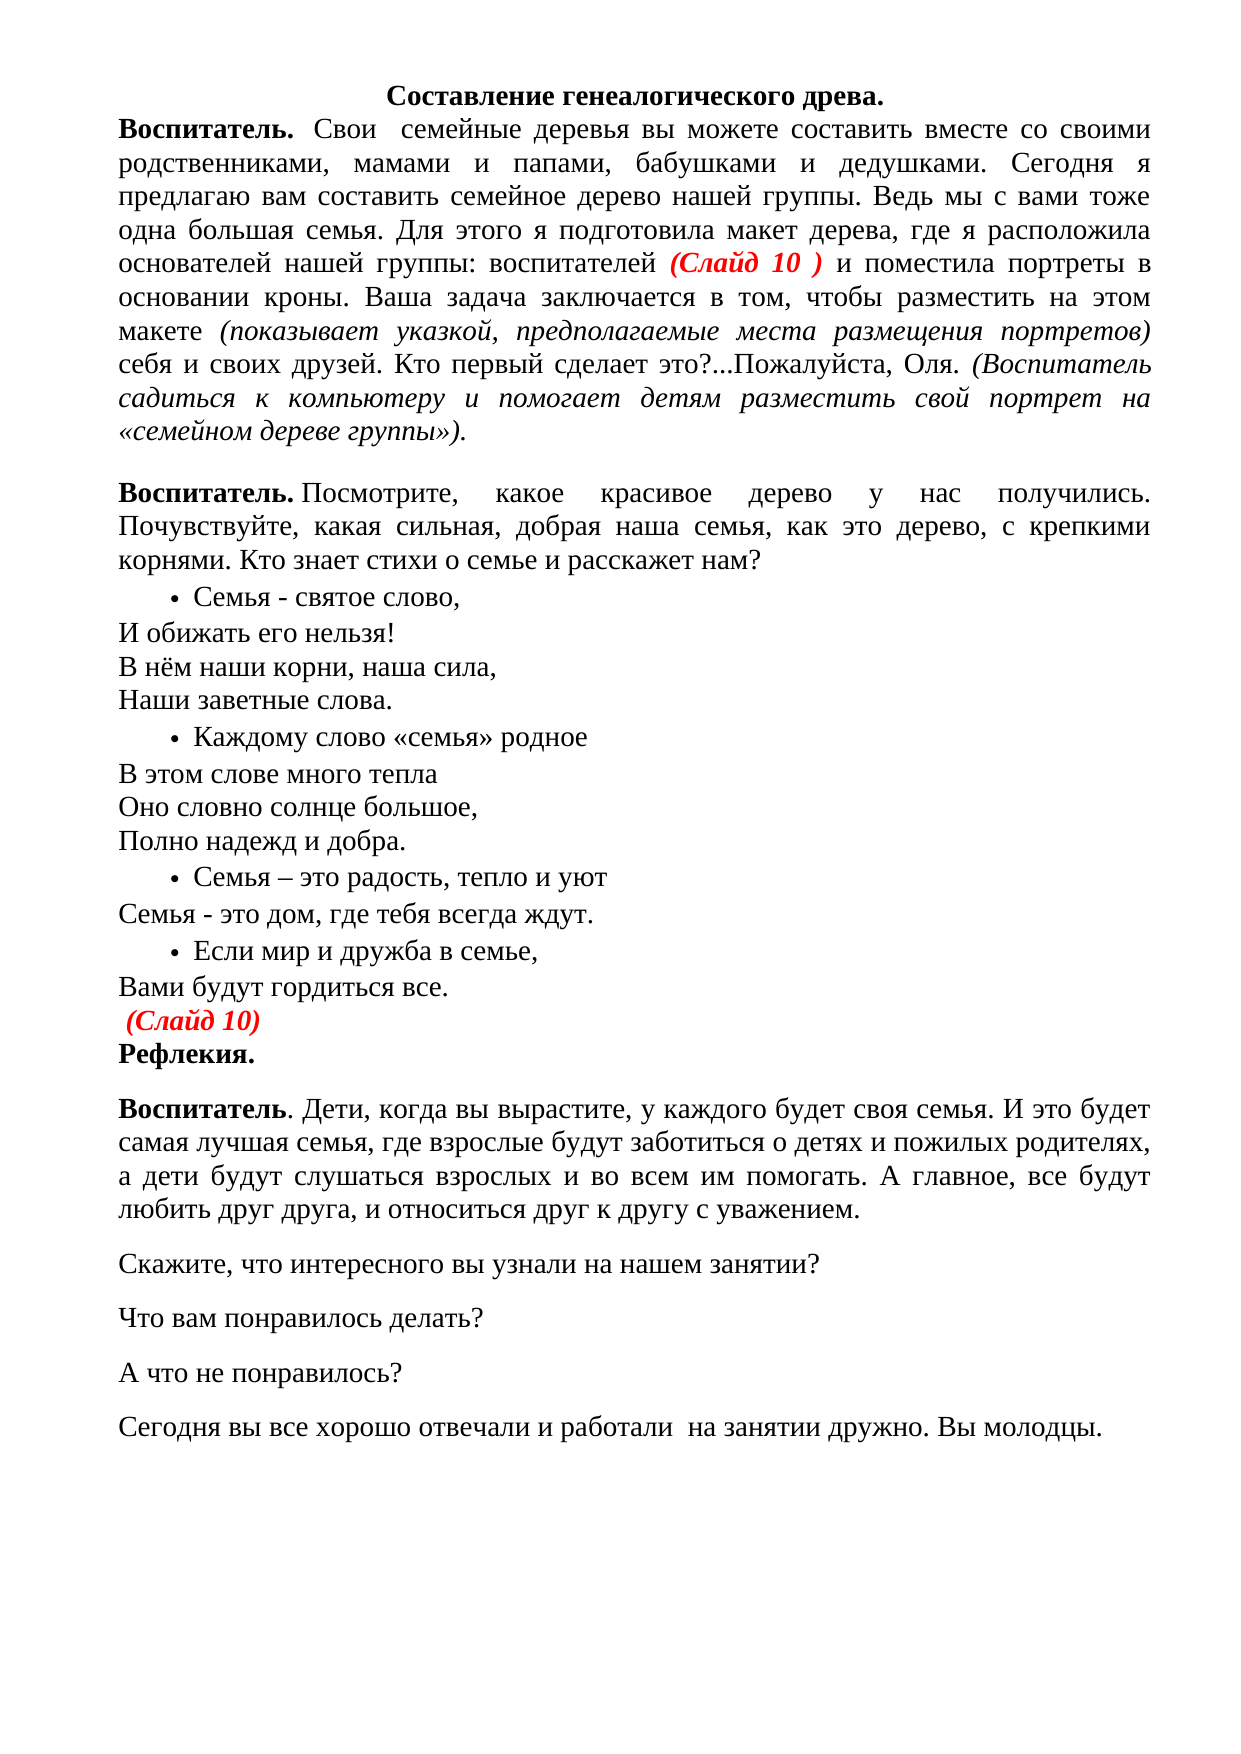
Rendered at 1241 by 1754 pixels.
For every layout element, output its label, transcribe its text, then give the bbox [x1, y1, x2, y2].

text Наши заветные слова. [118, 682, 1152, 716]
list Если мир и дружба в семье, [171, 933, 1152, 966]
text И обижать его нельзя! [118, 615, 1152, 649]
text Воспитатель. Посмотрите, какое красивое дерево у нас получились. Почувствуйте, какая сильная, добрая наша семья, как это дерево, с крепкими корнями. Кто знает стихи о семье и расскажет нам? [118, 475, 1152, 576]
text Воспитатель. Свои семейные деревья вы можете составить вместе со своими родственниками, мамами и папами, бабушками и дедушками. Сегодня я предлагаю вам составить семейное дерево нашей группы. Ведь мы с вами тоже одна большая семья. Для этого я подготовила макет дерева, где я расположила основателей нашей группы: воспитателей (Слайд 10 ) и поместила портреты в основании кроны. Ваша задача заключается в том, чтобы разместить на этом макете (показывает указкой, предполагаемые места размещения портретов) себя и своих друзей. Кто первый сделает это?...Пожалуйста, Оля. (Воспитатель садиться к компьютеру и помогает детям разместить свой портрет на «семейном дереве группы»). [118, 111, 1152, 447]
text Что вам понравилось делать? [118, 1300, 1152, 1334]
text Вами будут гордиться все. [118, 969, 1152, 1003]
list Каждому слово «семья» родное [171, 719, 1152, 753]
text Скажите, что интересного вы узнали на нашем занятии? [118, 1246, 1152, 1279]
text Воспитатель. Дети, когда вы вырастите, у каждого будет своя семья. И это будет самая лучшая семья, где взрослые будут заботиться о детях и пожилых родителях, а дети будут слушаться взрослых и во всем им помогать. А главное, все будут любить друг друга, и относиться друг к другу с уважением. [118, 1091, 1152, 1225]
text (Слайд 10) [118, 1003, 1152, 1037]
list Семья – это радость, тепло и уют [171, 859, 1152, 893]
text Семья - это дом, где тебя всегда ждут. [118, 896, 1152, 930]
text Сегодня вы все хорошо отвечали и работали на занятии дружно. Вы молодцы. [118, 1409, 1152, 1443]
text Рефлекия. [118, 1037, 1152, 1070]
text Полно надежд и добра. [118, 823, 1152, 856]
text А что не понравилось? [118, 1355, 1152, 1388]
text Оно словно солнце большое, [118, 789, 1152, 823]
text В этом слове много тепла [118, 756, 1152, 789]
text Составление генеалогического древа. [118, 44, 1152, 111]
list Семья - святое слово, [171, 579, 1152, 612]
text В нём наши корни, наша сила, [118, 649, 1152, 682]
